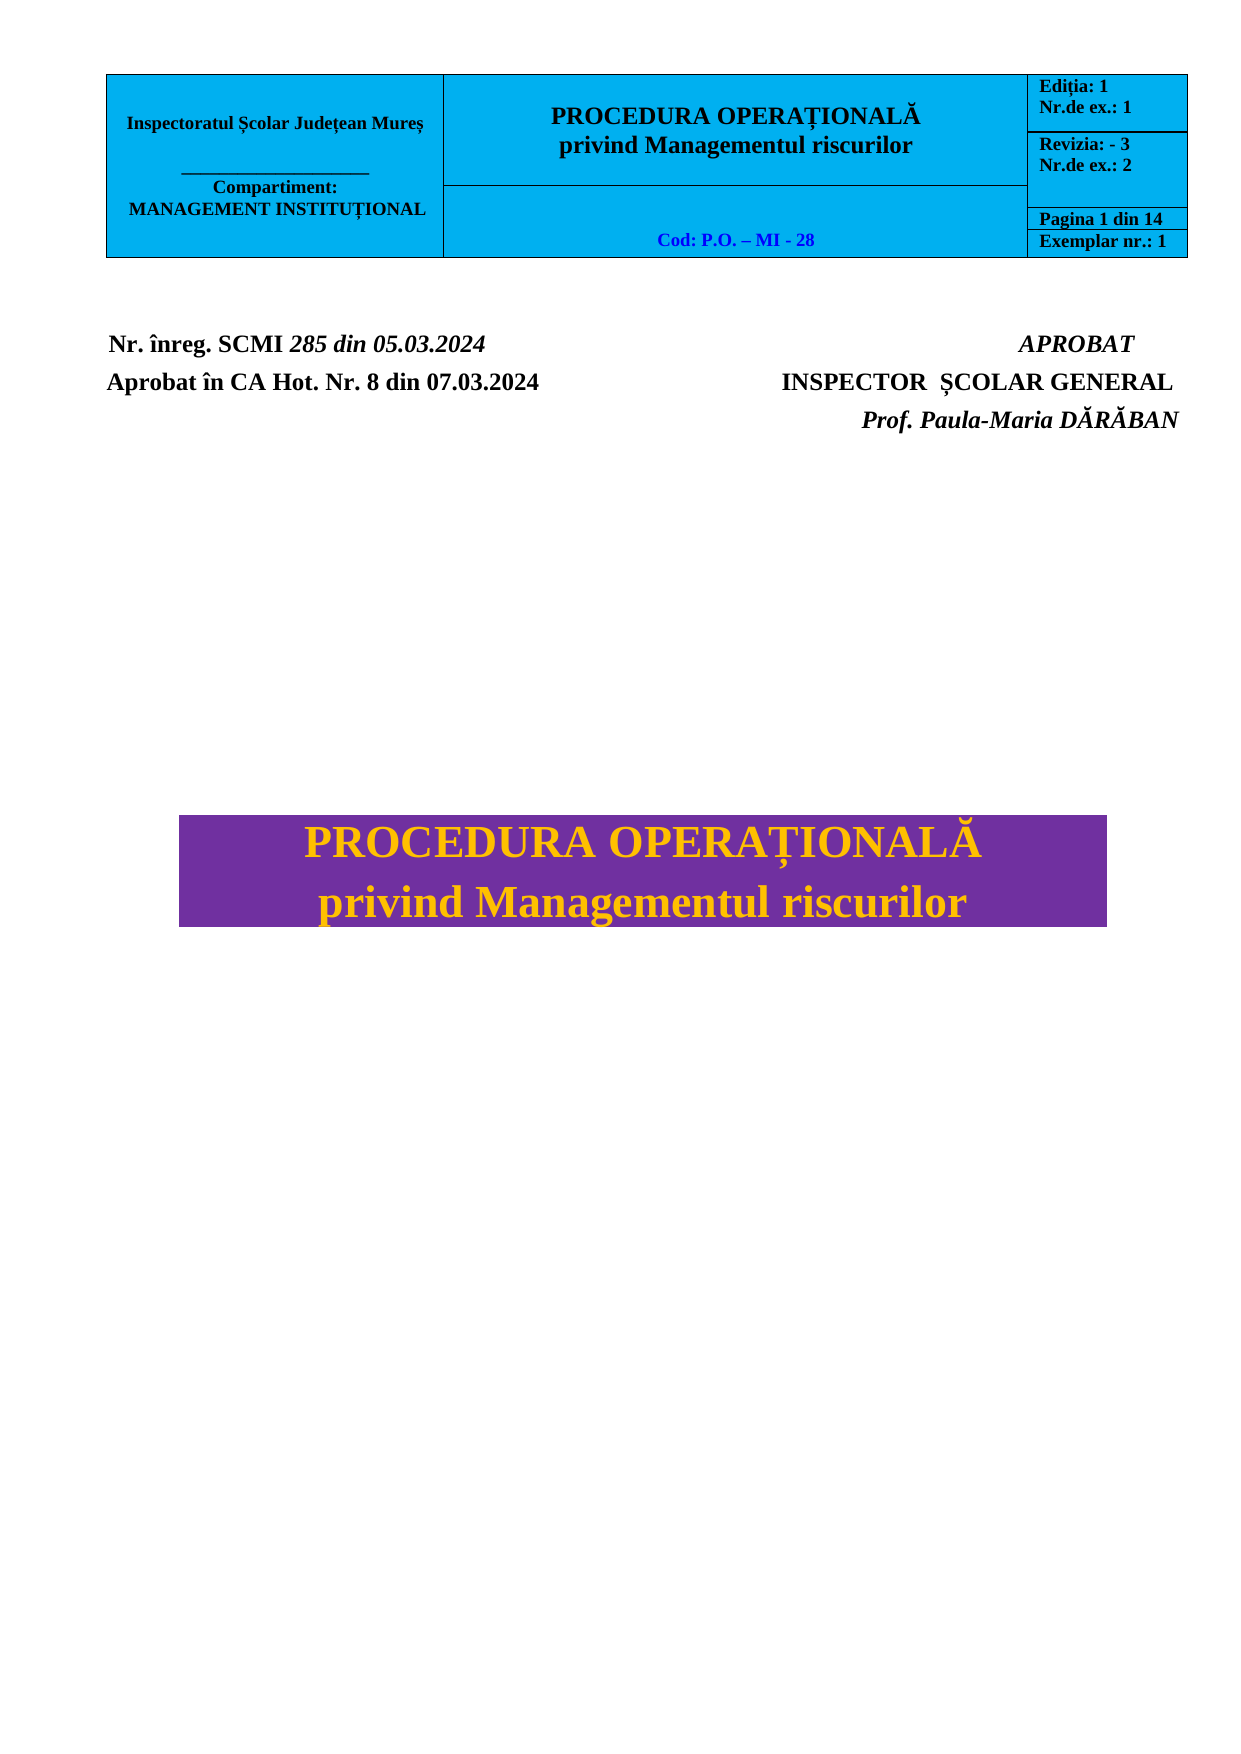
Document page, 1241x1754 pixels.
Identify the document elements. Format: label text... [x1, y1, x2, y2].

text PROCEDURA OPERAȚIONALĂ [179, 815, 1107, 867]
subtitle Nr. înreg. SCMI 285 din 05.03.2024 APROBAT [21, 329, 1181, 358]
subtitle Aprobat în CA Hot. Nr. 8 din 07.03.2024 INSPECTOR ȘCOLAR GENERAL [106, 367, 1181, 396]
subtitle Prof. Paula-Maria DĂRĂBAN [177, 405, 1181, 434]
text privind Managementul riscurilor [179, 874, 1107, 927]
